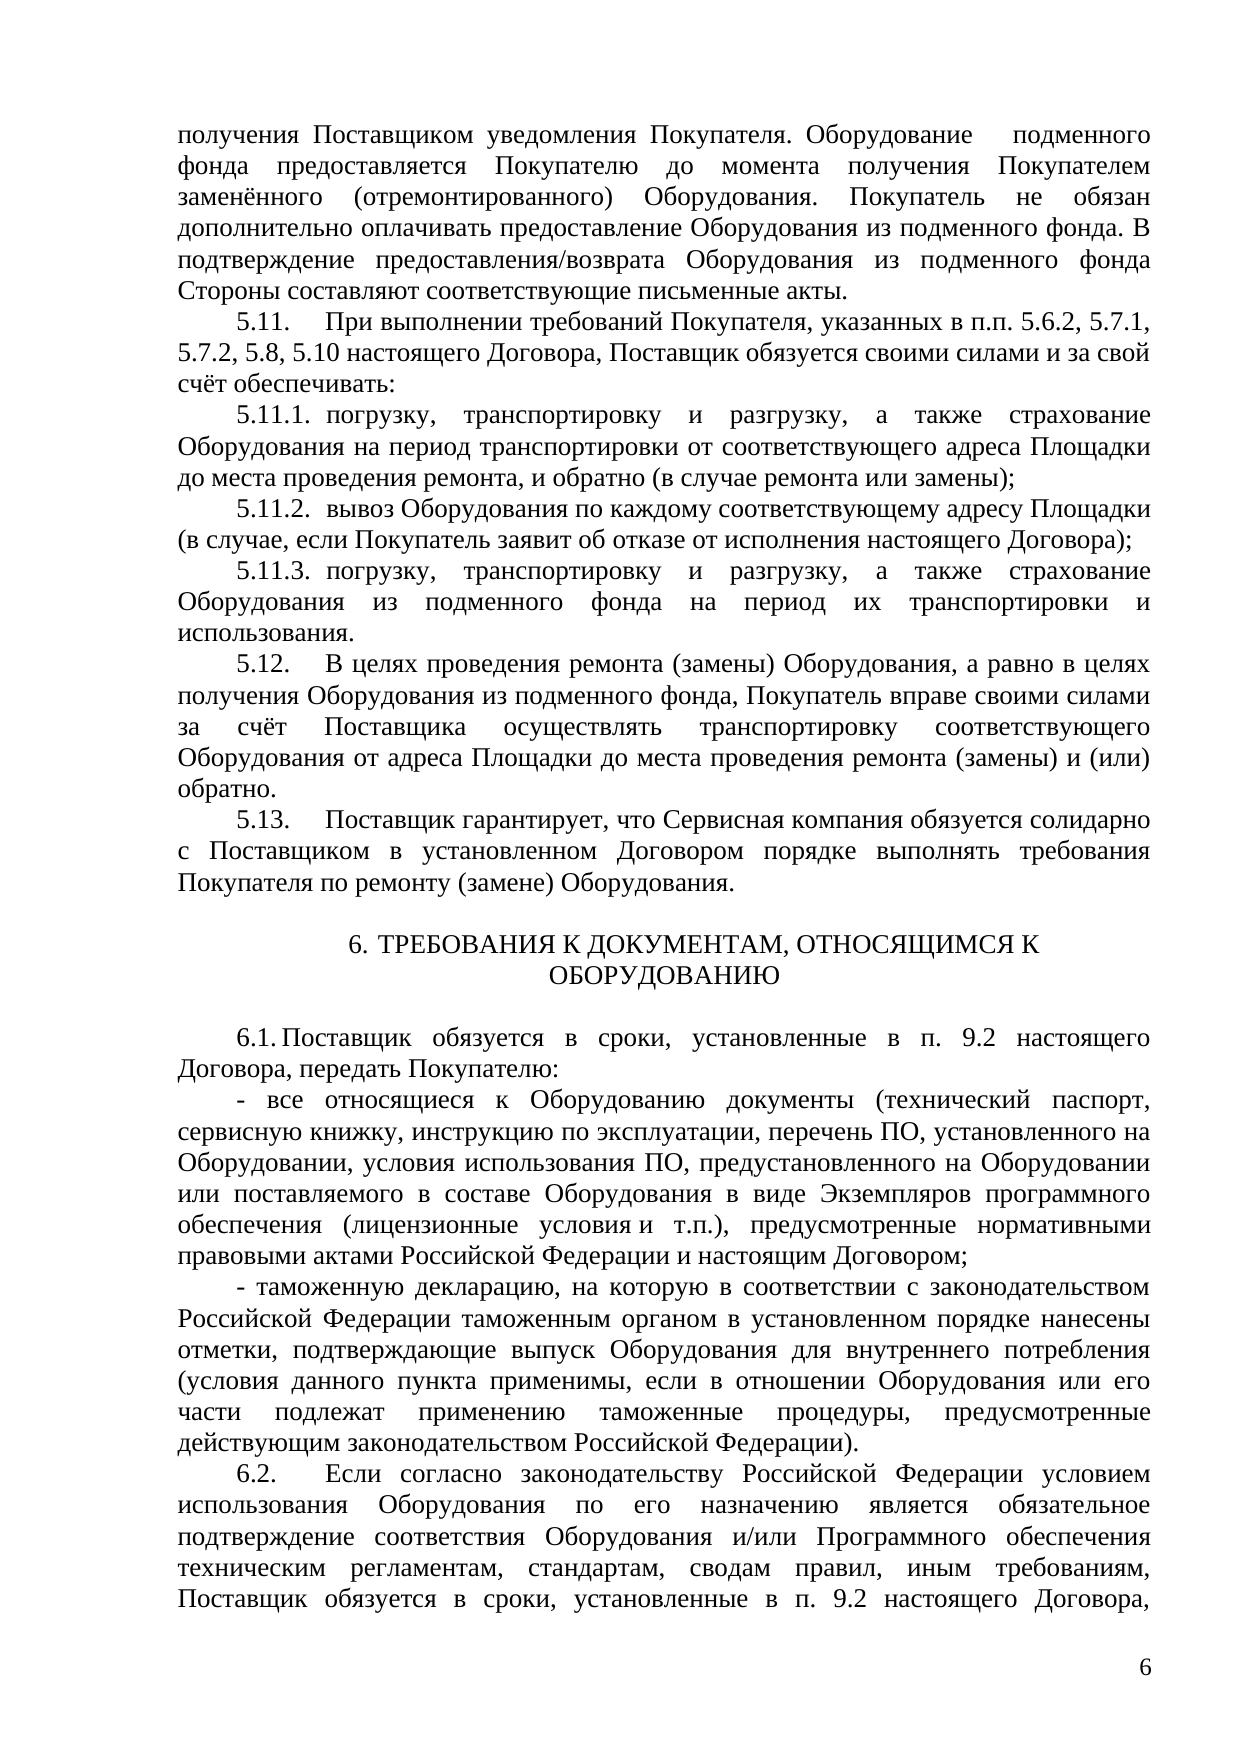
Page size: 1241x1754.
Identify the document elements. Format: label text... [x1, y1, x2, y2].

list ТРЕБОВАНИЯ К ДОКУМЕНТАМ, ОТНОСЯЩИМСЯ К ОБОРУДОВАНИЮ [177, 928, 1152, 990]
text - таможенную декларацию, на которую в соответствии с законодательством Российской Федерации таможенным органом в установленном порядке нанесены отметки, подтверждающие выпуск Оборудования для внутреннего потребления (условия данного пункта применимы, если в отношении Оборудования или его части подлежат применению таможенные процедуры, предусмотренные действующим законодательством Российской Федерации). [177, 1271, 1152, 1457]
list В целях проведения ремонта (замены) Оборудования, а равно в целях получения Оборудования из подменного фонда, Покупатель вправе своими силами за счёт Поставщика осуществлять транспортировку соответствующего Оборудования от адреса Площадки до места проведения ремонта (замены) и (или) обратно. [177, 648, 1152, 803]
list При выполнении требований Покупателя, указанных в п.п. 5.6.2, 5.7.1, 5.7.2, 5.8, 5.10 настоящего Договора, Поставщик обязуется своими силами и за свой счёт обеспечивать: [177, 305, 1152, 398]
list Поставщик обязуется в сроки, установленные в п. 9.2 настоящего Договора, передать Покупателю: [177, 1021, 1152, 1084]
list Поставщик гарантирует, что Сервисная компания обязуется солидарно с Поставщиком в установленном Договором порядке выполнять требования Покупателя по ремонту (замене) Оборудования. [177, 803, 1152, 897]
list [177, 1457, 1152, 1613]
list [177, 118, 1152, 305]
list погрузку, транспортировку и разгрузку, а также страхование Оборудования из подменного фонда на период их транспортировки и использования. [177, 554, 1152, 648]
list вывоз Оборудования по каждому соответствующему адресу Площадки (в случае, если Покупатель заявит об отказе от исполнения настоящего Договора); [177, 492, 1152, 554]
text - все относящиеся к Оборудованию документы (технический паспорт, сервисную книжку, инструкцию по эксплуатации, перечень ПО, установленного на Оборудовании, условия использования ПО, предустановленного на Оборудовании или поставляемого в составе Оборудования в виде Экземпляров программного обеспечения (лицензионные условия и т.п.), предусмотренные нормативными правовыми актами Российской Федерации и настоящим Договором; [177, 1084, 1152, 1271]
list погрузку, транспортировку и разгрузку, а также страхование Оборудования на период транспортировки от соответствующего адреса Площадки до места проведения ремонта, и обратно (в случае ремонта или замены); [177, 398, 1152, 492]
